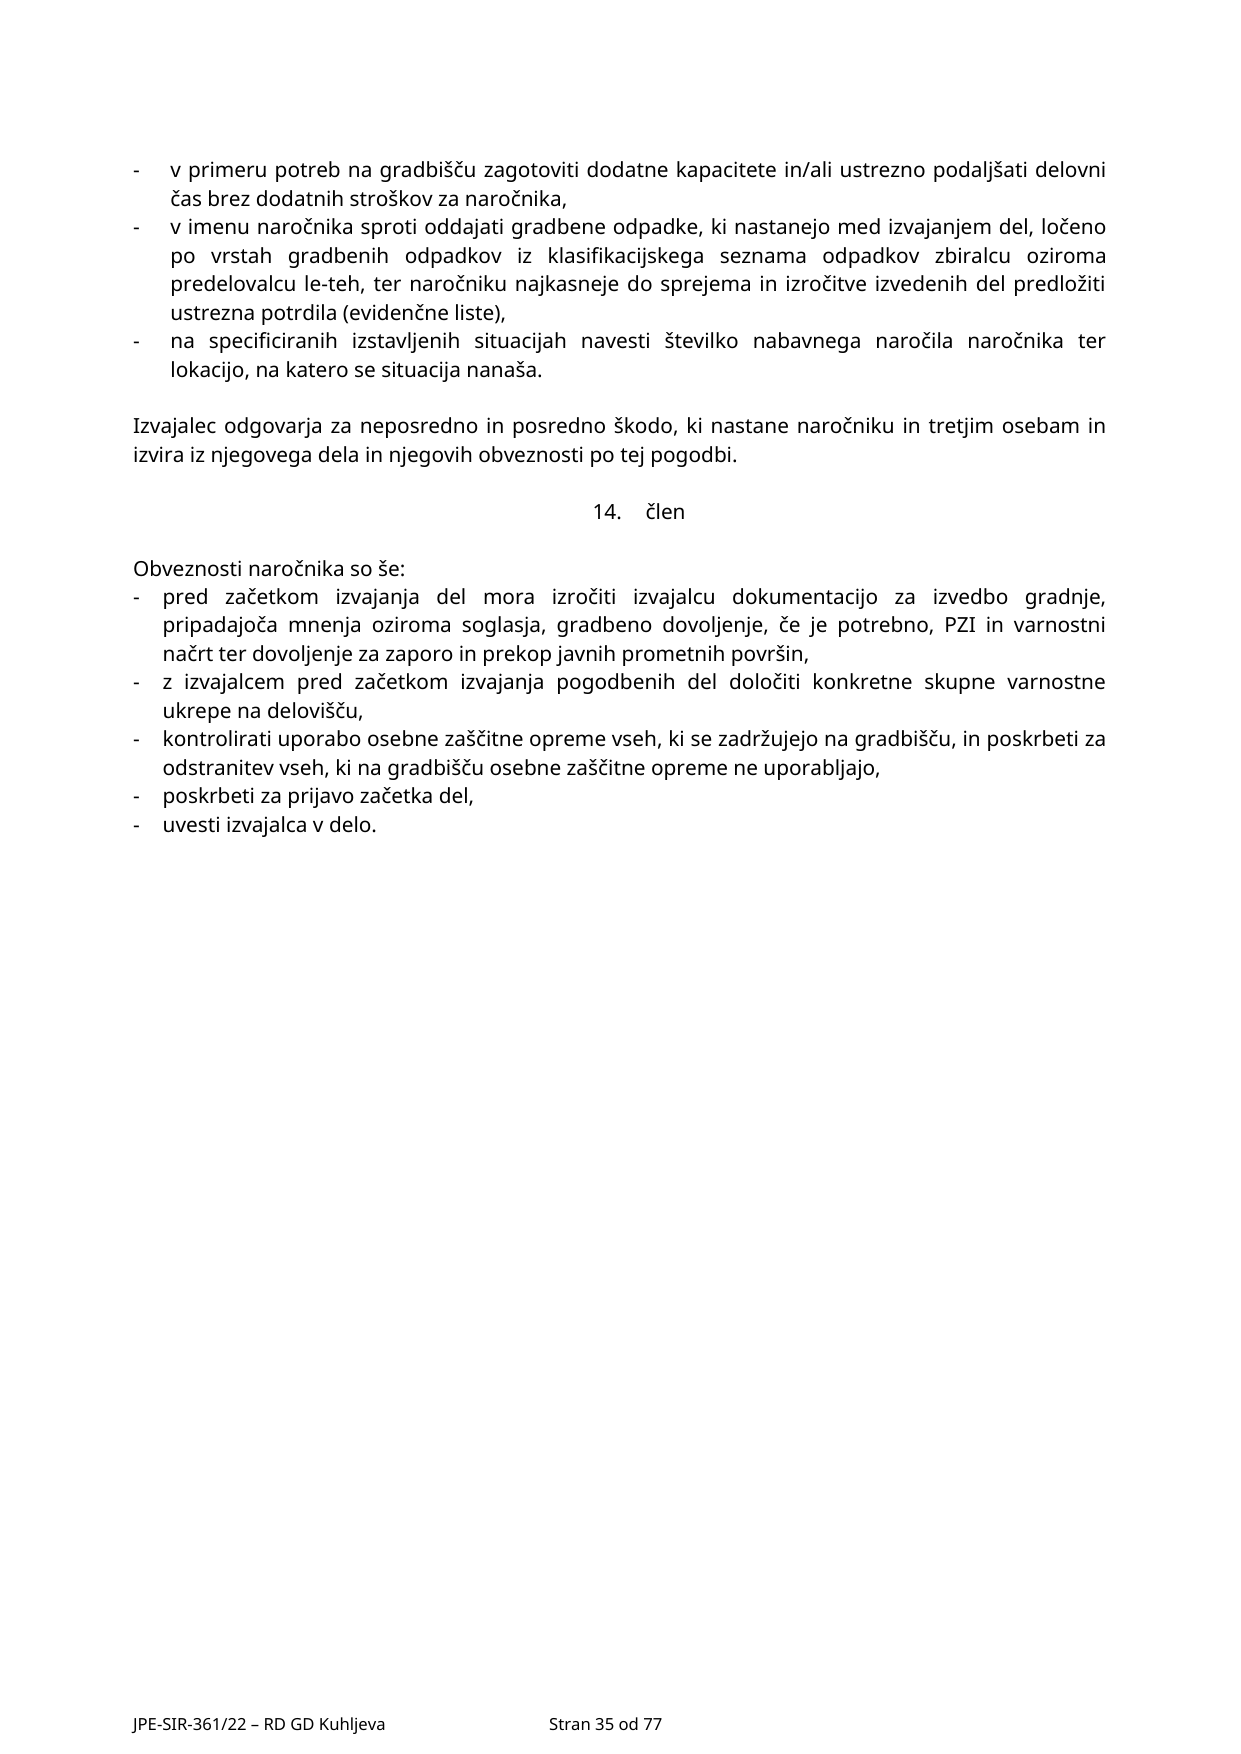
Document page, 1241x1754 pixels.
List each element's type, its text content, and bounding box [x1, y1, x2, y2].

list z izvajalcem pred začetkom izvajanja pogodbenih del določiti konkretne skupne varnostne ukrepe na delovišču, [133, 667, 1107, 724]
list kontrolirati uporabo osebne zaščitne opreme vseh, ki se zadržujejo na gradbišču, in poskrbeti za odstranitev vseh, ki na gradbišču osebne zaščitne opreme ne uporabljajo, [133, 724, 1107, 781]
list v imenu naročnika sproti oddajati gradbene odpadke, ki nastanejo med izvajanjem del, ločeno po vrstah gradbenih odpadkov iz klasifikacijskega seznama odpadkov zbiralcu oziroma predelovalcu le-teh, ter naročniku najkasneje do sprejema in izročitve izvedenih del predložiti ustrezna potrdila (evidenčne liste), [133, 212, 1107, 326]
list poskrbeti za prijavo začetka del, [133, 781, 1107, 810]
text Obveznosti naročnika so še: [133, 554, 1107, 582]
list pred začetkom izvajanja del mora izročiti izvajalcu dokumentacijo za izvedbo gradnje, pripadajoča mnenja oziroma soglasja, gradbeno dovoljenje, če je potrebno, PZI in varnostni načrt ter dovoljenje za zaporo in prekop javnih prometnih površin, [133, 582, 1107, 667]
text Izvajalec odgovarja za neposredno in posredno škodo, ki nastane naročniku in tretjim osebam in izvira iz njegovega dela in njegovih obveznosti po tej pogodbi. [133, 412, 1107, 468]
list člen [170, 497, 1107, 525]
list na specificiranih izstavljenih situacijah navesti številko nabavnega naročila naročnika ter lokacijo, na katero se situacija nanaša. [133, 326, 1107, 383]
list v primeru potreb na gradbišču zagotoviti dodatne kapacitete in/ali ustrezno podaljšati delovni čas brez dodatnih stroškov za naročnika, [133, 156, 1107, 212]
list uvesti izvajalca v delo. [133, 810, 1107, 838]
